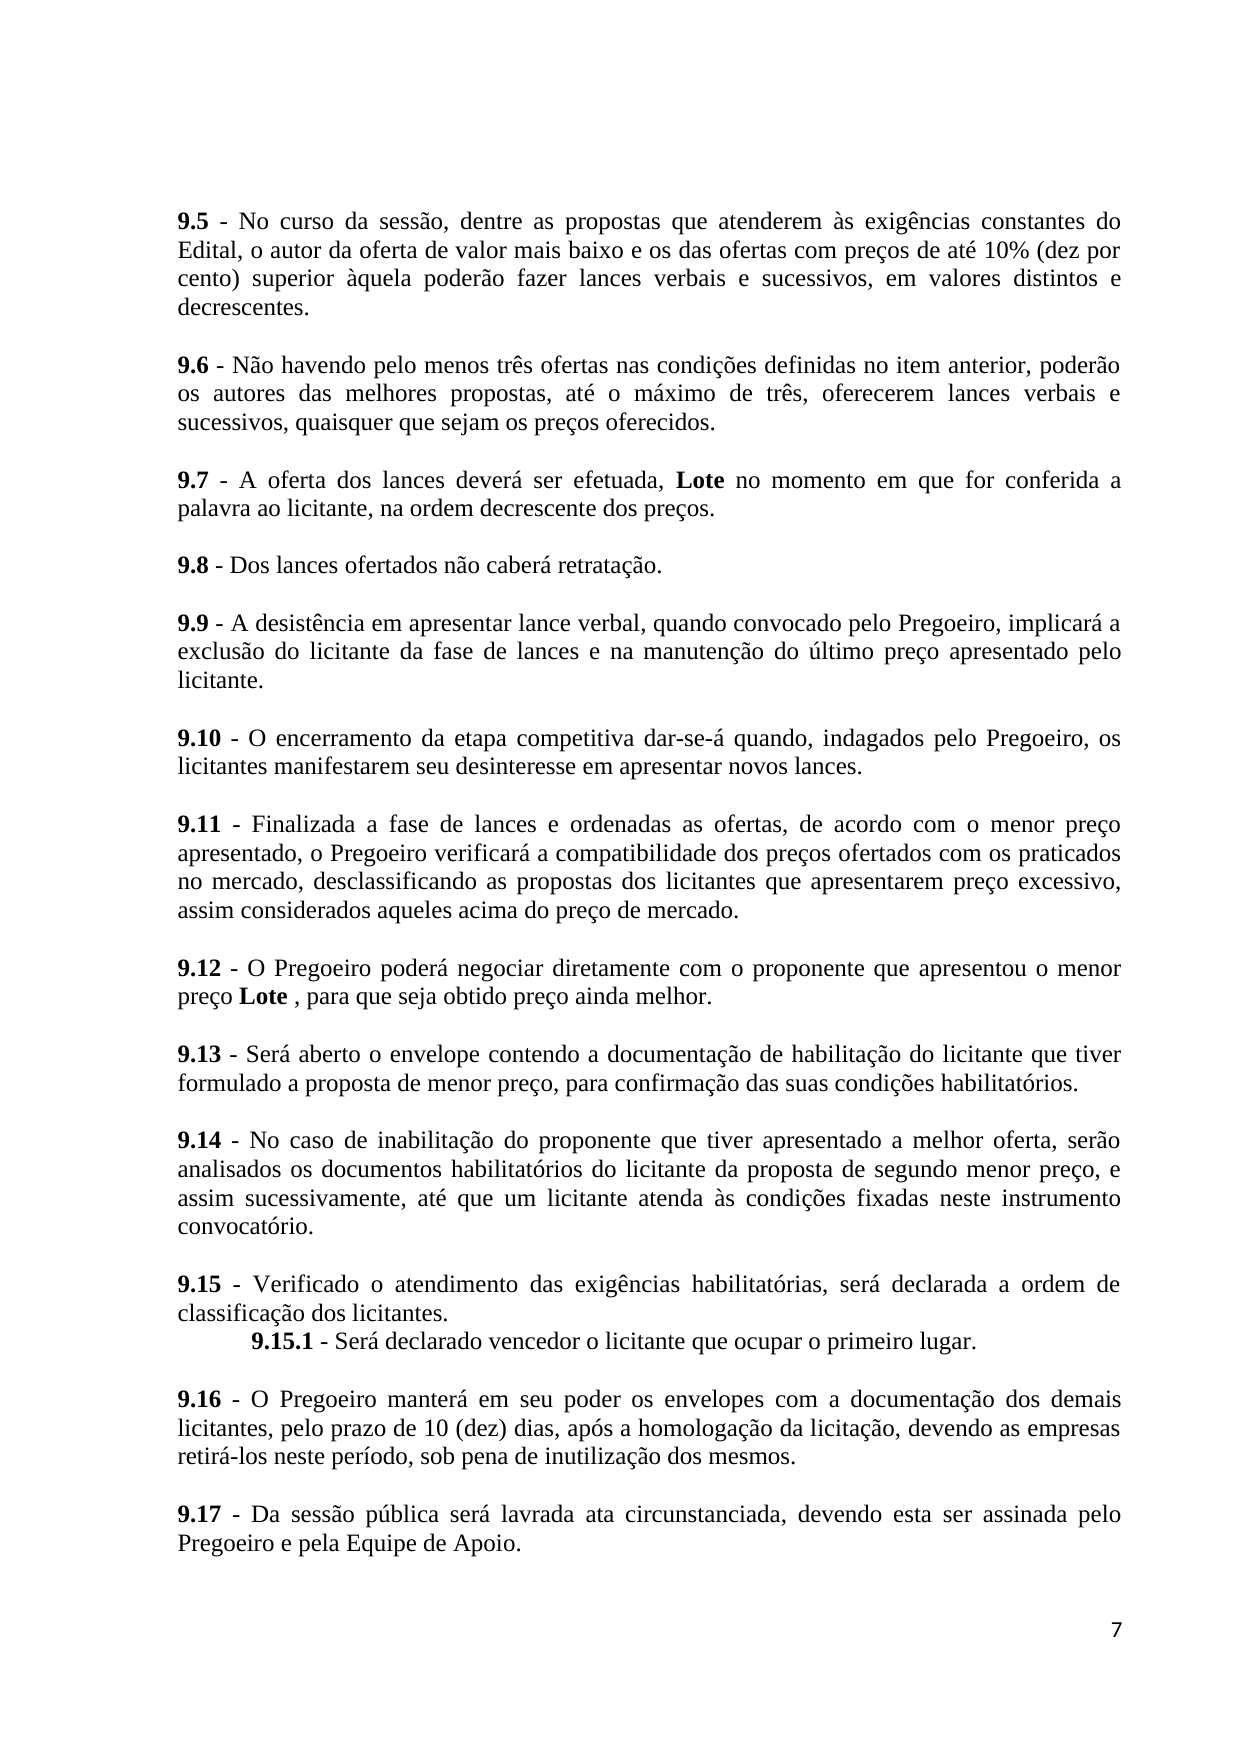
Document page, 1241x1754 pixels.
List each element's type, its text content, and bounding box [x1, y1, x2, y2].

text 9.15.1 - Será declarado vencedor o licitante que ocupar o primeiro lugar. [177, 1326, 1122, 1355]
text 9.13 - Será aberto o envelope contendo a documentação de habilitação do licitante que tiver formulado a proposta de menor preço, para confirmação das suas condições habilitatórios. [177, 1039, 1122, 1096]
text 9.9 - A desistência em apresentar lance verbal, quando convocado pelo Pregoeiro, implicará a exclusão do licitante da fase de lances e na manutenção do último preço apresentado pelo licitante. [177, 608, 1122, 694]
text 9.12 - O Pregoeiro poderá negociar diretamente com o proponente que apresentou o menor preço Lote , para que seja obtido preço ainda melhor. [177, 953, 1122, 1010]
text 9.11 - Finalizada a fase de lances e ordenadas as ofertas, de acordo com o menor preço apresentado, o Pregoeiro verificará a compatibilidade dos preços ofertados com os praticados no mercado, desclassificando as propostas dos licitantes que apresentarem preço excessivo, assim considerados aqueles acima do preço de mercado. [177, 809, 1122, 924]
text 9.14 - No caso de inabilitação do proponente que tiver apresentado a melhor oferta, serão analisados os documentos habilitatórios do licitante da proposta de segundo menor preço, e assim sucessivamente, até que um licitante atenda às condições fixadas neste instrumento convocatório. [177, 1125, 1122, 1240]
text 9.17 - Da sessão pública será lavrada ata circunstanciada, devendo esta ser assinada pelo Pregoeiro e pela Equipe de Apoio. [177, 1499, 1122, 1556]
text 9.7 - A oferta dos lances deverá ser efetuada, Lote no momento em que for conferida a palavra ao licitante, na ordem decrescente dos preços. [177, 465, 1122, 522]
text 9.5 - No curso da sessão, dentre as propostas que atenderem às exigências constantes do Edital, o autor da oferta de valor mais baixo e os das ofertas com preços de até 10% (dez por cento) superior àquela poderão fazer lances verbais e sucessivos, em valores distintos e decrescentes. [177, 206, 1122, 321]
text 9.8 - Dos lances ofertados não caberá retratação. [177, 550, 1122, 579]
text 9.10 - O encerramento da etapa competitiva dar-se-á quando, indagados pelo Pregoeiro, os licitantes manifestarem seu desinteresse em apresentar novos lances. [177, 723, 1122, 780]
text 9.6 - Não havendo pelo menos três ofertas nas condições definidas no item anterior, poderão os autores das melhores propostas, até o máximo de três, oferecerem lances verbais e sucessivos, quaisquer que sejam os preços oferecidos. [177, 350, 1122, 436]
text 9.16 - O Pregoeiro manterá em seu poder os envelopes com a documentação dos demais licitantes, pelo prazo de 10 (dez) dias, após a homologação da licitação, devendo as empresas retirá-los neste período, sob pena de inutilização dos mesmos. [177, 1384, 1122, 1470]
text 9.15 - Verificado o atendimento das exigências habilitatórias, será declarada a ordem de classificação dos licitantes. [177, 1269, 1122, 1326]
